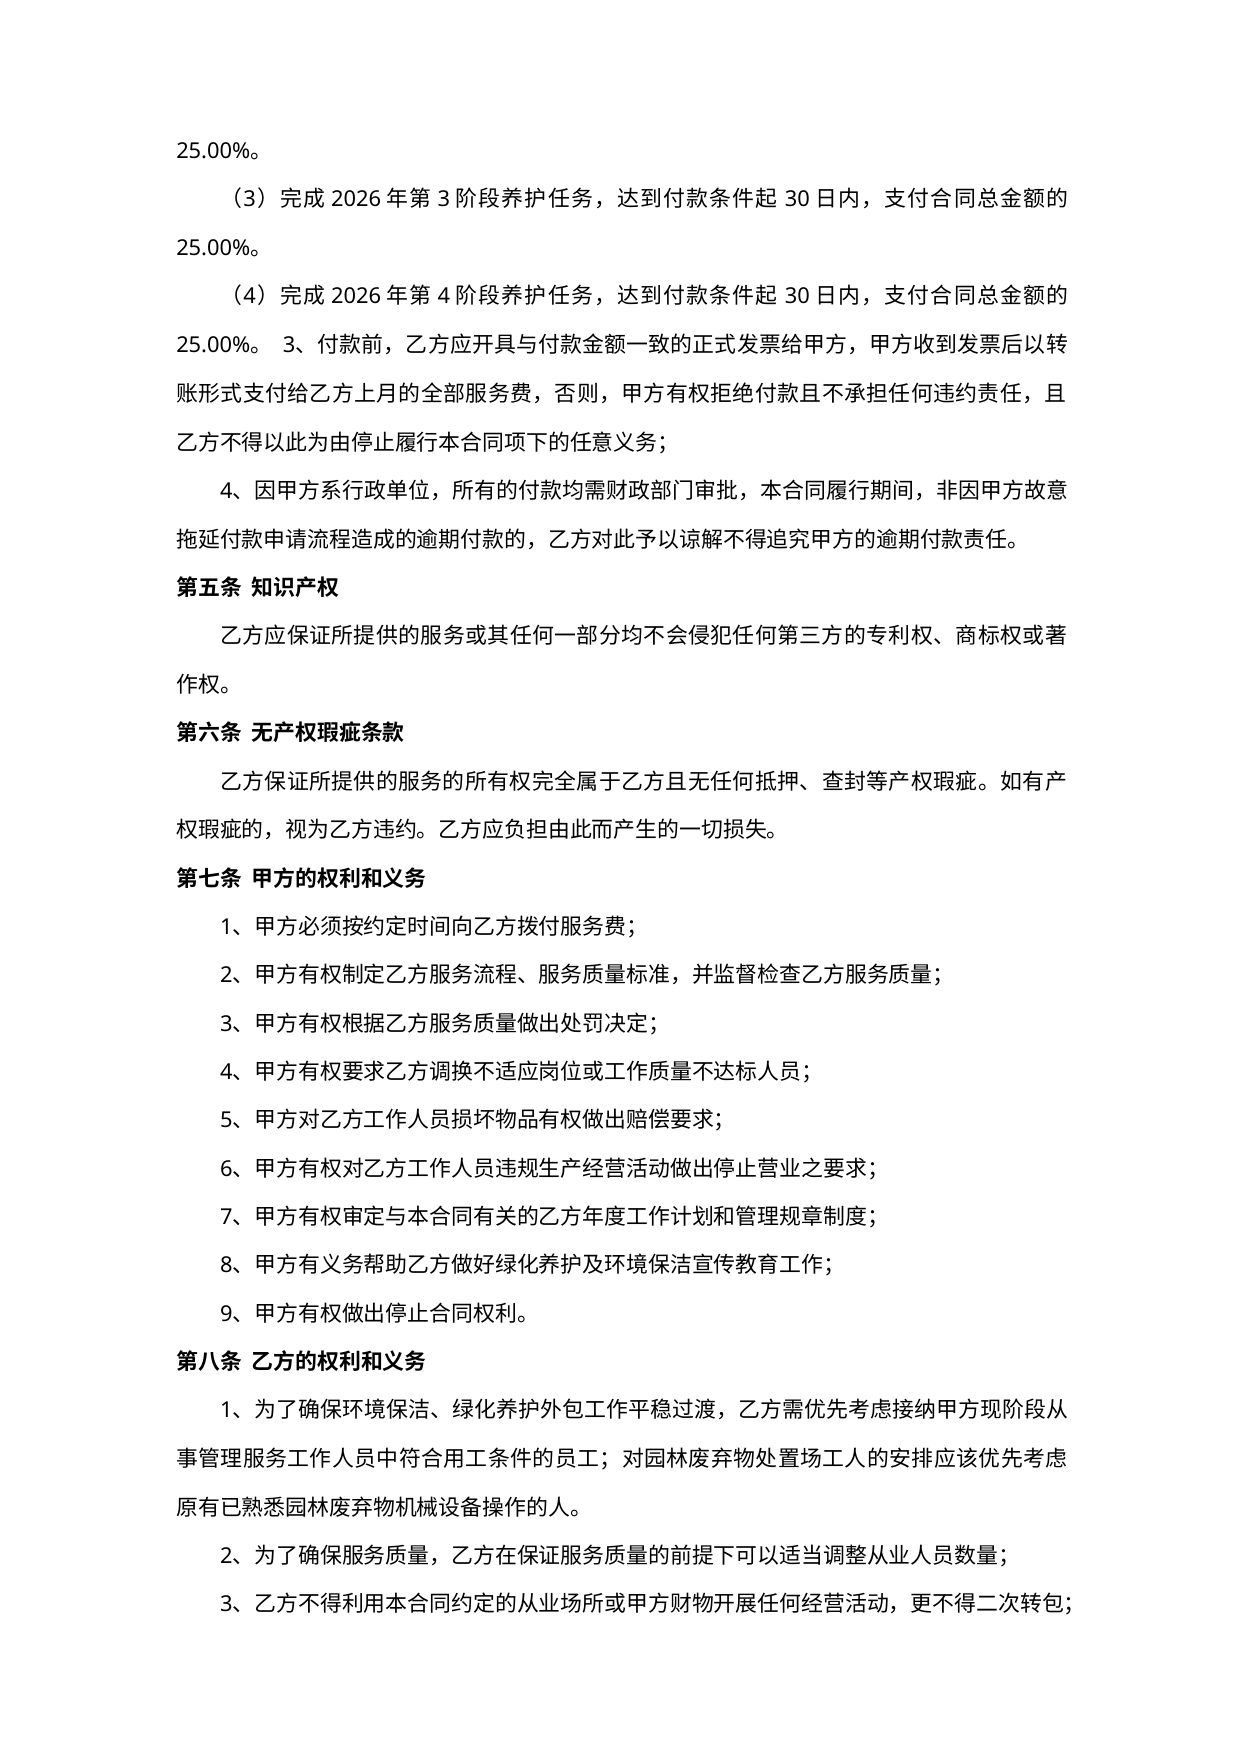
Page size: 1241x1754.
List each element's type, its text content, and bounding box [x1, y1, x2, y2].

text 5、甲方对乙方工作人员损坏物品有权做出赔偿要求； [176, 1102, 1069, 1134]
text 4、因甲方系行政单位，所有的付款均需财政部门审批，本合同履行期间，非因甲方故意拖延付款申请流程造成的逾期付款的，乙方对此予以谅解不得追究甲方的逾期付款责任。 [176, 472, 1069, 554]
text 1、为了确保环境保洁、绿化养护外包工作平稳过渡，乙方需优先考虑接纳甲方现阶段从事管理服务工作人员中符合用工条件的员工；对园林废弃物处置场工人的安排应该优先考虑原有已熟悉园林废弃物机械设备操作的人。 [176, 1392, 1069, 1522]
text 6、甲方有权对乙方工作人员违规生产经营活动做出停止营业之要求； [176, 1150, 1069, 1183]
text 7、甲方有权审定与本合同有关的乙方年度工作计划和管理规章制度； [176, 1199, 1069, 1231]
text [176, 132, 1069, 165]
text （3）完成2026年第3阶段养护任务，达到付款条件起30日内，支付合同总金额的 25.00%。 [176, 181, 1069, 262]
text 第六条 无产权瑕疵条款 [176, 715, 1069, 747]
text 9、甲方有权做出停止合同权利。 [176, 1295, 1069, 1328]
text 第五条 知识产权 [176, 569, 1069, 602]
text 2、甲方有权制定乙方服务流程、服务质量标准，并监督检查乙方服务质量； [176, 957, 1069, 989]
text 4、甲方有权要求乙方调换不适应岗位或工作质量不达标人员； [176, 1054, 1069, 1086]
text 8、甲方有义务帮助乙方做好绿化养护及环境保洁宣传教育工作； [176, 1247, 1069, 1279]
text 3、甲方有权根据乙方服务质量做出处罚决定； [176, 1005, 1069, 1038]
text 第八条 乙方的权利和义务 [176, 1344, 1069, 1376]
text 2、为了确保服务质量，乙方在保证服务质量的前提下可以适当调整从业人员数量； [176, 1538, 1069, 1570]
text 3、乙方不得利用本合同约定的从业场所或甲方财物开展任何经营活动，更不得二次转包； [176, 1586, 1069, 1619]
text （4）完成2026年第4阶段养护任务，达到付款条件起30日内，支付合同总金额的 25.00%。 3、付款前，乙方应开具与付款金额一致的正式发票给甲方，甲方收到发票后以转账形式支付给乙方上月的全部服务费，否则，甲方有权拒绝付款且不承担任何违约责任，且乙方不得以此为由停止履行本合同项下的任意义务； [176, 278, 1069, 457]
text 乙方应保证所提供的服务或其任何一部分均不会侵犯任何第三方的专利权、商标权或著作权。 [176, 618, 1069, 699]
text 1、甲方必须按约定时间向乙方拨付服务费； [176, 909, 1069, 941]
text 乙方保证所提供的服务的所有权完全属于乙方且无任何抵押、查封等产权瑕疵。如有产权瑕疵的，视为乙方违约。乙方应负担由此而产生的一切损失。 [176, 763, 1069, 844]
text 第七条 甲方的权利和义务 [176, 860, 1069, 893]
